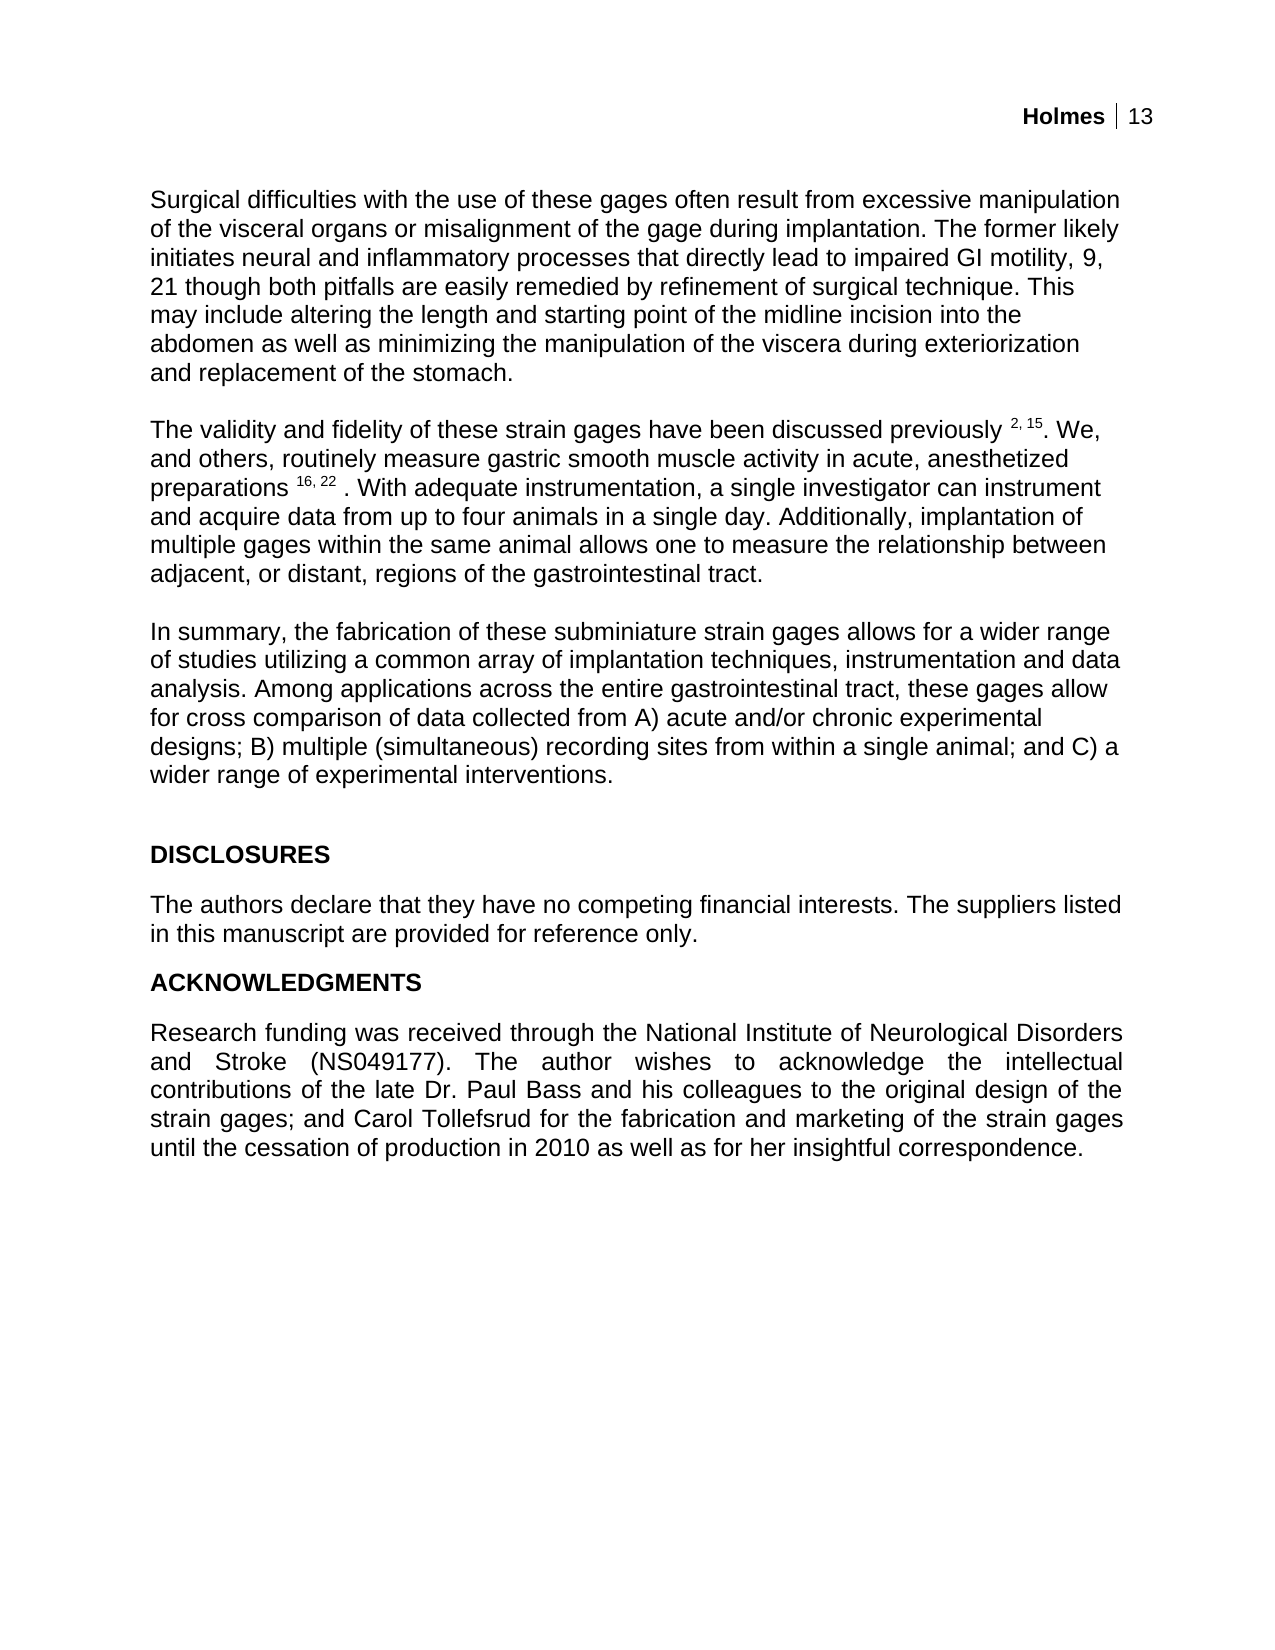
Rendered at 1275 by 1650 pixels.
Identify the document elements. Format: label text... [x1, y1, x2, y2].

text In summary, the fabrication of these subminiature strain gages allows for a wider range of studies utilizing a common array of implantation techniques, instrumentation and data analysis. Among applications across the entire gastrointestinal tract, these gages allow for cross comparison of data collected from A) acute and/or chronic experimental designs; B) multiple (simultaneous) recording sites from within a single animal; and C) a wider range of experimental interventions. [150, 617, 1125, 789]
text The validity and fidelity of these strain gages have been discussed previously 2, 15. We, and others, routinely measure gastric smooth muscle activity in acute, anesthetized preparations 16, 22 . With adequate instrumentation, a single investigator can instrument and acquire data from up to four animals in a single day. Additionally, implantation of multiple gages within the same animal allows one to measure the relationship between adjacent, or distant, regions of the gastrointestinal tract. [150, 415, 1125, 588]
text DISCLOSURES [150, 840, 1125, 869]
text The authors declare that they have no competing financial interests. The suppliers listed in this manuscript are provided for reference only. [150, 890, 1125, 947]
text Research funding was received through the National Institute of Neurological Disorders and Stroke (NS049177). The author wishes to acknowledge the intellectual contributions of the late Dr. Paul Bass and his colleagues to the original design of the strain gages; and Carol Tollefsrud for the fabrication and marketing of the strain gages until the cessation of production in 2010 as well as for her insightful correspondence. [150, 1018, 1125, 1161]
text Surgical difficulties with the use of these gages often result from excessive manipulation of the visceral organs or misalignment of the gage during implantation. The former likely initiates neural and inflammatory processes that directly lead to impaired GI motility, 9, 21 though both pitfalls are easily remedied by refinement of surgical technique. This may include altering the length and starting point of the midline incision into the abdomen as well as minimizing the manipulation of the viscera during exteriorization and replacement of the stomach. [150, 185, 1125, 387]
text ACKNOWLEDGMENTS [150, 968, 1125, 997]
